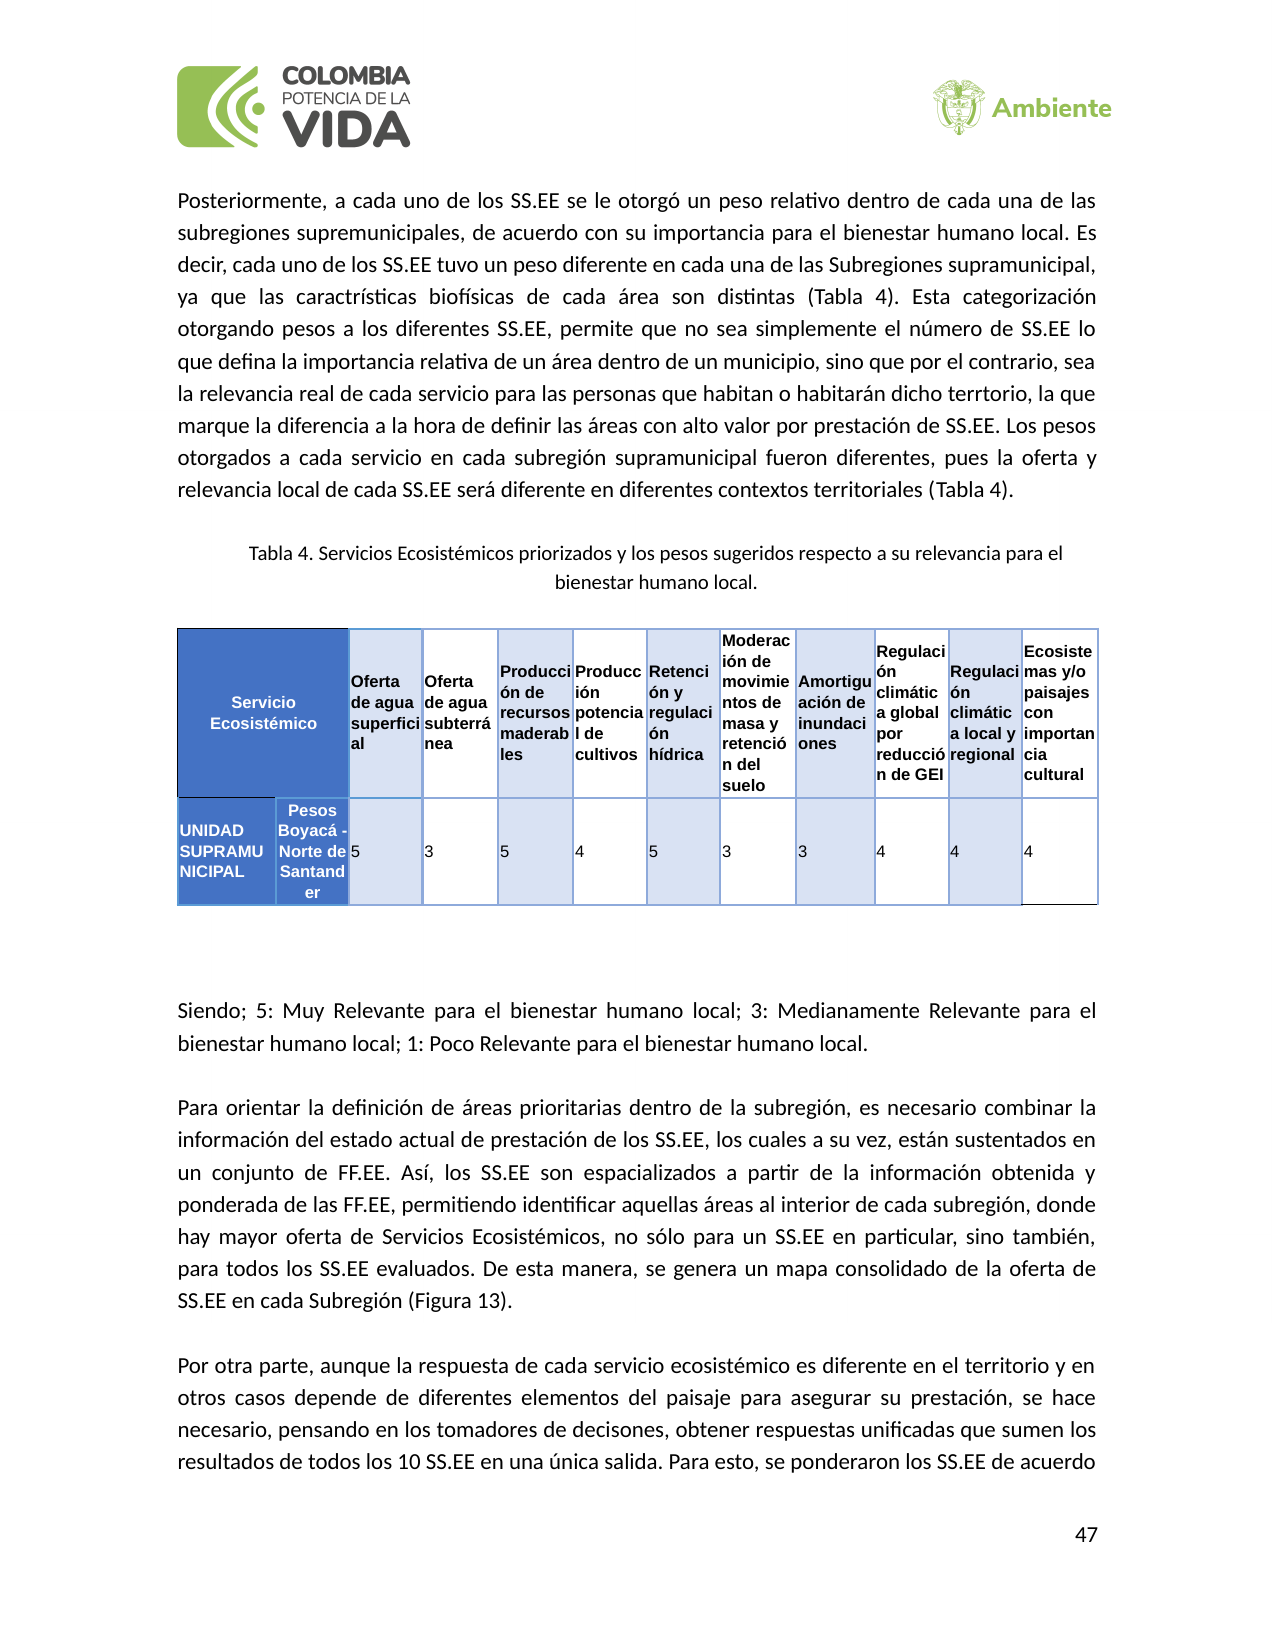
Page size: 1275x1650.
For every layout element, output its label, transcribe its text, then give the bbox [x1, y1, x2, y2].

table_header Amortiguación de inundaciones [797, 630, 874, 797]
text Para orientar la definición de áreas prioritarias dentro de la subregión, es necesario combinar la información del estado actual de prestación de los SS.EE, los cuales a su vez, están sustentados en un conjunto de FF.EE. Así, los SS.EE son espacializados a partir de la información obtenida y ponderada de las FF.EE, permitiendo identificar aquellas áreas al interior de cada subregión, donde hay mayor oferta de Servicios Ecosistémicos, no sólo para un SS.EE en particular, sino también, para todos los SS.EE evaluados. De esta manera, se genera un mapa consolidado de la oferta de SS.EE en cada Subregión (Figura 13). [177, 1093, 1098, 1314]
table_cell 4 [574, 799, 646, 904]
table_header Regulación climática global por reducción de GEI [876, 630, 948, 797]
table_cell 4 [876, 799, 948, 904]
table_cell 3 [797, 799, 874, 904]
table_cell 5 [499, 799, 572, 904]
picture [0, 0, 1272, 1323]
table_cell 3 [721, 799, 795, 904]
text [177, 1351, 1098, 1475]
table_header Retención y regulación hídrica [648, 630, 719, 797]
table_header Producción de recursos maderables [499, 630, 572, 797]
table_header Producción potencial de cultivos [574, 630, 646, 797]
table_header Servicio Ecosistémico [178, 629, 348, 797]
table_header Regulación climática local y regional [950, 630, 1021, 797]
table_cell 5 [350, 799, 421, 904]
table_header Oferta de agua superficial [350, 630, 421, 797]
text Siendo; 5: Muy Relevante para el bienestar humano local; 3: Medianamente Relevante para el bienestar humano local; 1: Poco Relevante para el bienestar humano local. [177, 997, 1098, 1057]
table_cell 3 [424, 799, 497, 904]
table_cell 4 [1023, 799, 1097, 904]
table_header Moderación de movimientos de masa y retención del suelo [721, 630, 795, 797]
table_header Ecosistemas y/o paisajes con importancia cultural [1023, 630, 1097, 797]
table_cell 5 [648, 799, 719, 904]
table_header Oferta de agua subterránea [424, 630, 497, 797]
table_cell Pesos Boyacá - Norte de Santander [277, 799, 348, 904]
table_cell 4 [950, 799, 1021, 904]
table_cell UNIDAD SUPRAMUNICIPAL [179, 798, 275, 904]
